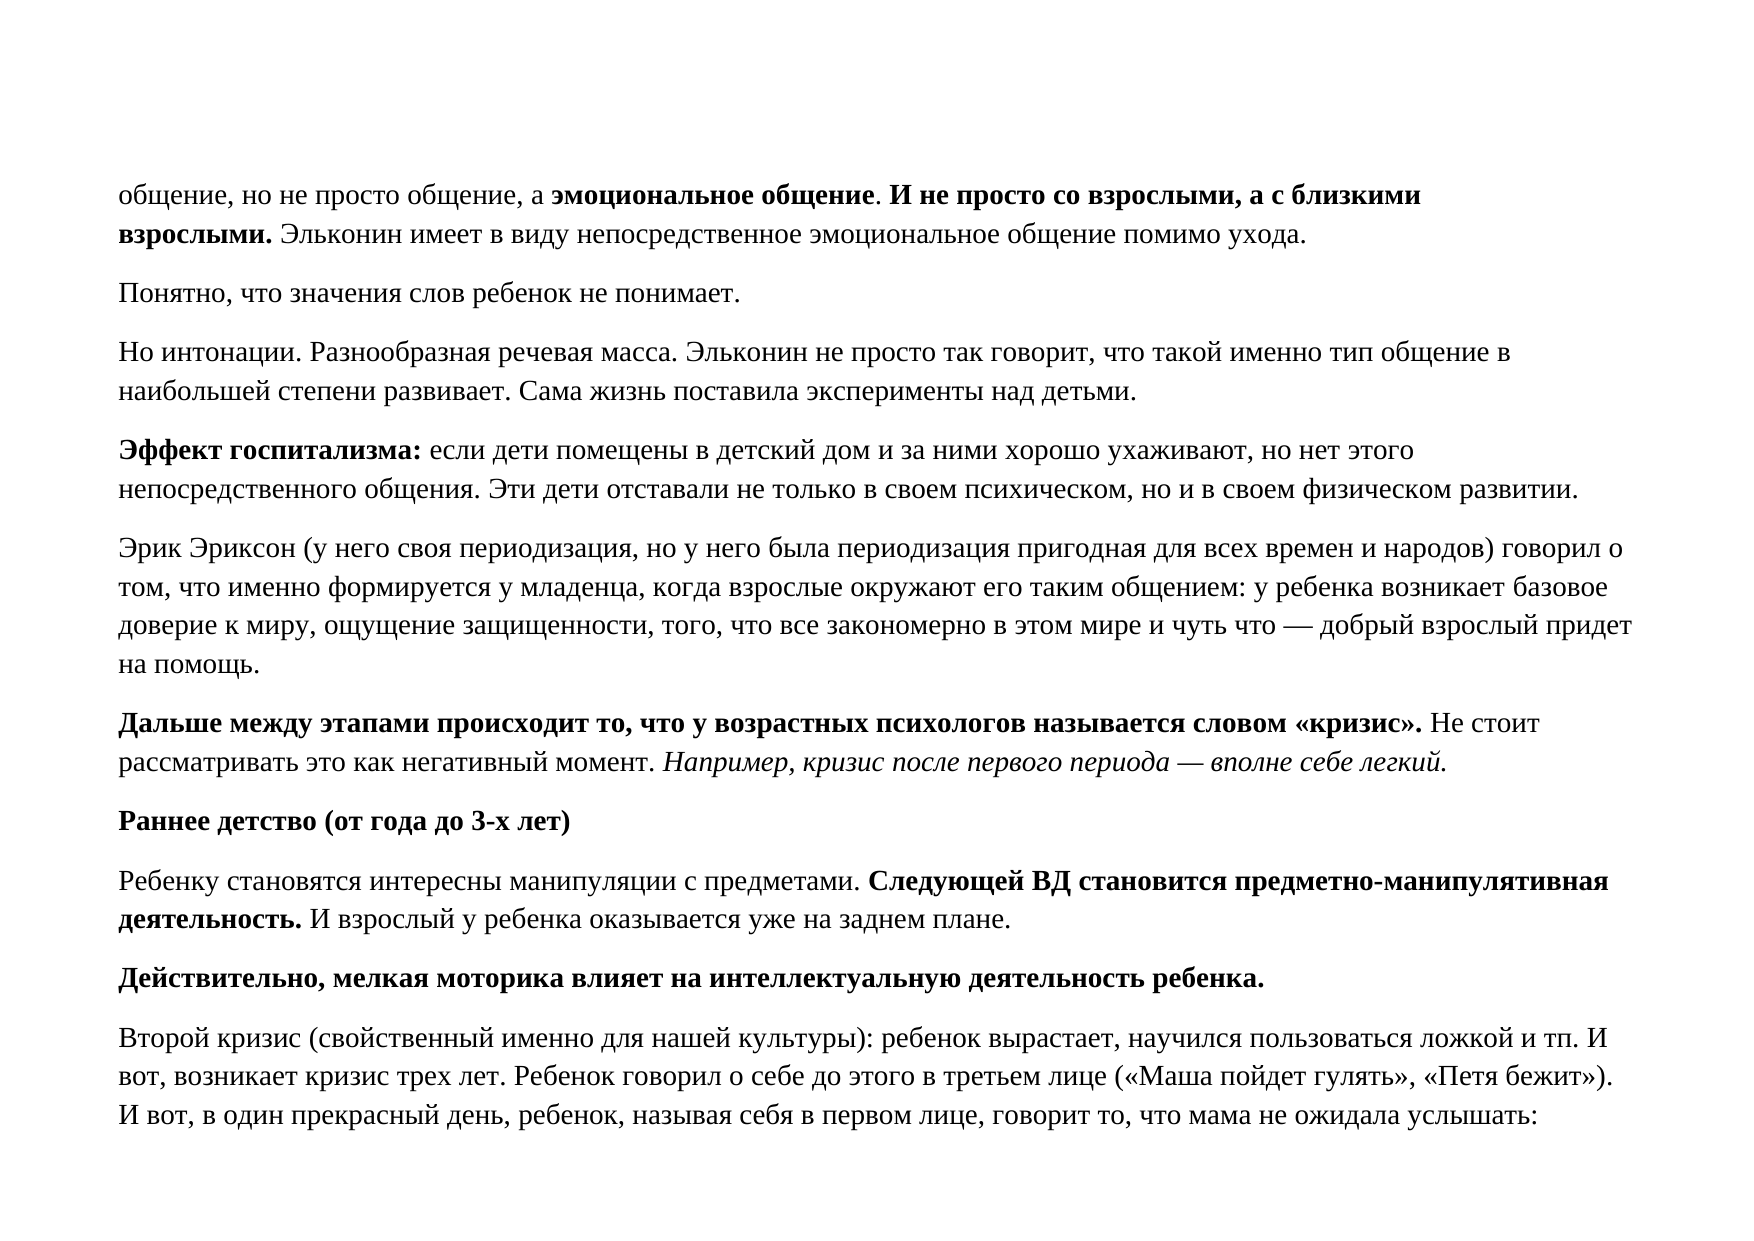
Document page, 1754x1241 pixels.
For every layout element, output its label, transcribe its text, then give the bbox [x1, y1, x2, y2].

text Действительно, мелкая моторика влияет на интеллектуальную деятельность ребенка. [118, 961, 1636, 994]
text Но интонации. Разнообразная речевая масса. Эльконин не просто так говорит, что такой именно тип общение в наибольшей степени развивает. Сама жизнь поставила эксперименты над детьми. [118, 334, 1636, 407]
text Дальше между этапами происходит то, что у возрастных психологов называется словом «кризис». Не стоит рассматривать это как негативный момент. Например, кризис после первого периода — вполне себе легкий. [118, 705, 1636, 777]
text Эрик Эриксон (у него своя периодизация, но у него была периодизация пригодная для всех времен и народов) говорил о том, что именно формируется у младенца, когда взрослые окружают его таким общением: у ребенка возникает базовое доверие к миру, ощущение защищенности, того, что все закономерно в этом мире и чуть что — добрый взрослый придет на помощь. [118, 530, 1636, 679]
text Понятно, что значения слов ребенок не понимает. [118, 275, 1636, 309]
text Ребенку становятся интересны манипуляции с предметами. Следующей ВД становится предметно-манипулятивная деятельность. И взрослый у ребенка оказывается уже на заднем плане. [118, 863, 1636, 935]
text Раннее детство (от года до 3-х лет) [118, 803, 1636, 837]
text Второй кризис (свойственный именно для нашей культуры): ребенок вырастает, научился пользоваться ложкой и тп. И вот, возникает кризис трех лет. Ребенок говорил о себе до этого в третьем лице («Маша пойдет гулять», «Петя бежит»). И вот, в один прекрасный день, ребенок, называя себя в первом лице, говорит то, что мама не ожидала услышать: [118, 1020, 1636, 1131]
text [118, 177, 1636, 249]
text Эффект госпитализма: если дети помещены в детский дом и за ними хорошо ухаживают, но нет этого непосредственного общения. Эти дети отставали не только в своем психическом, но и в своем физическом развитии. [118, 432, 1636, 504]
